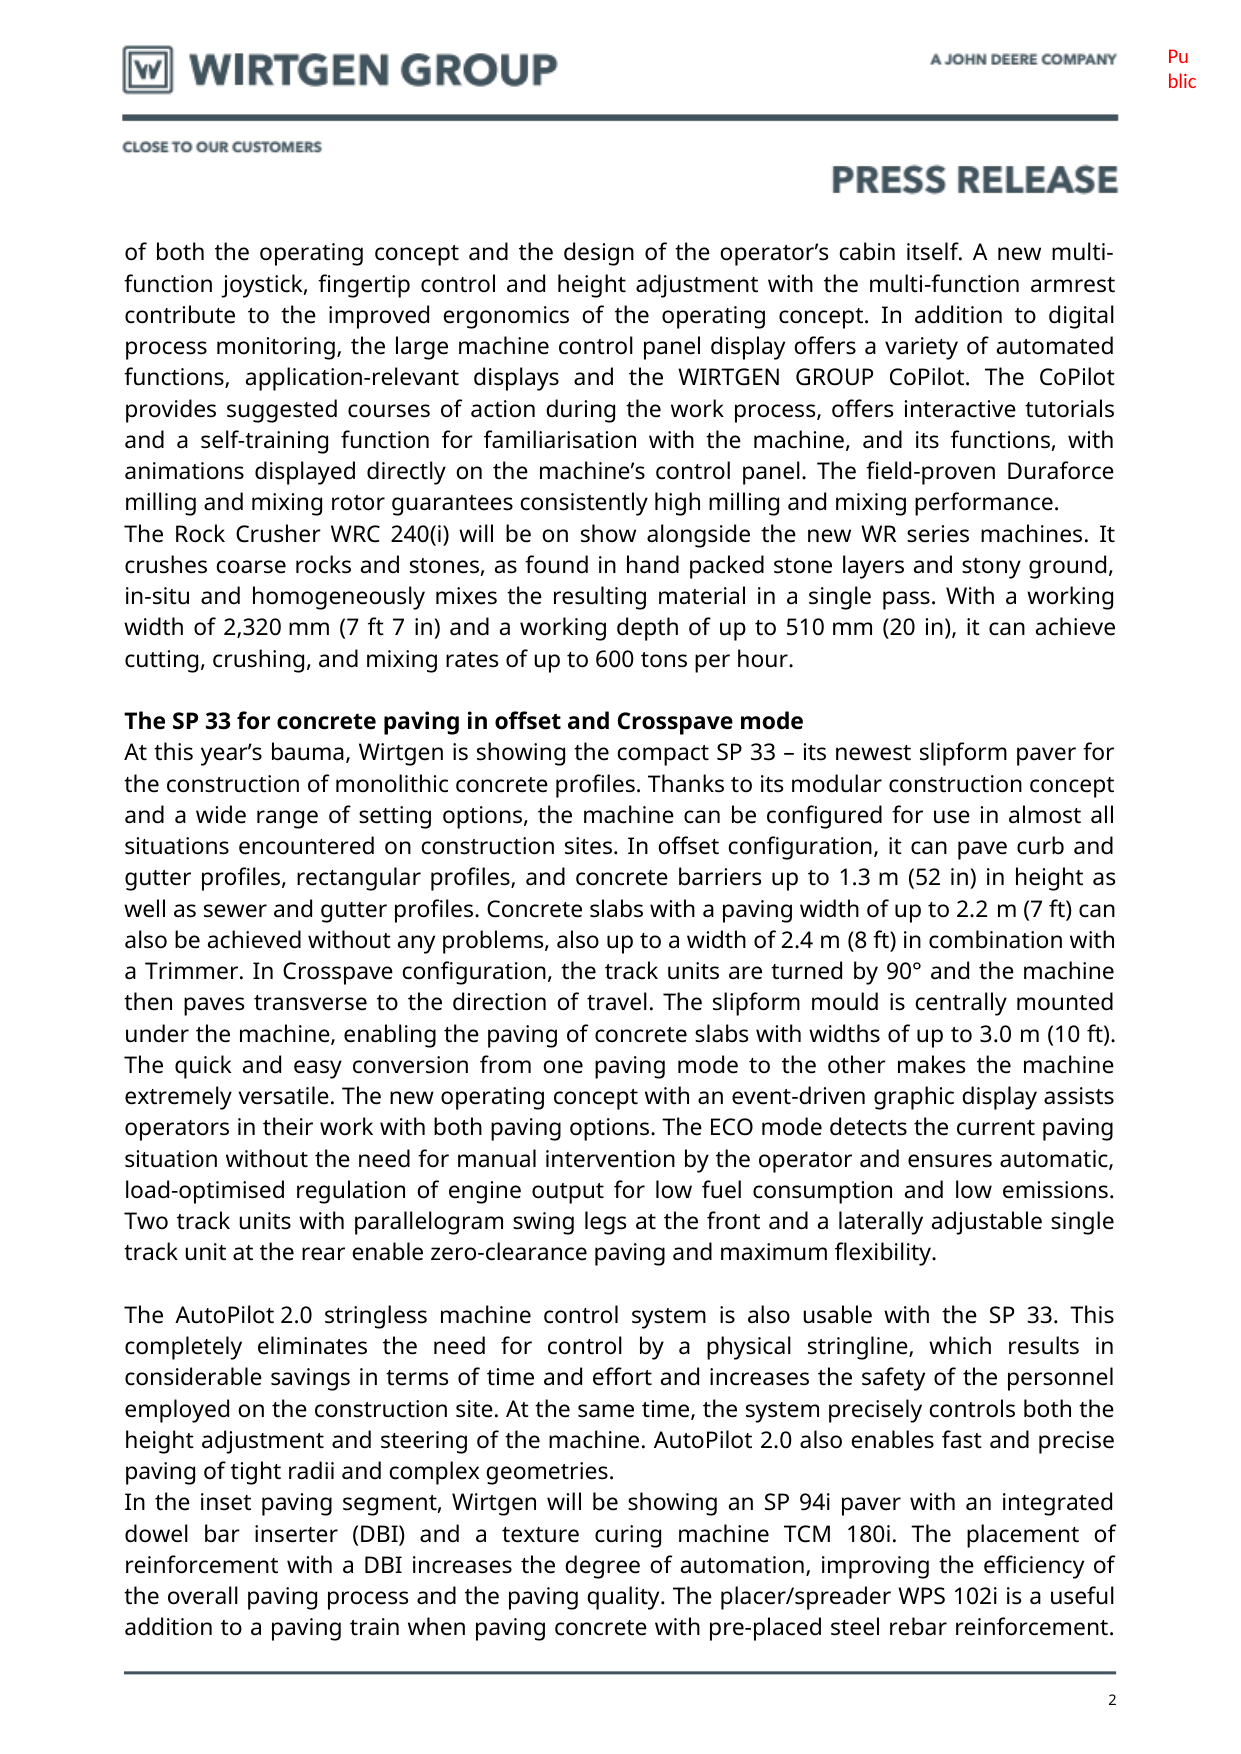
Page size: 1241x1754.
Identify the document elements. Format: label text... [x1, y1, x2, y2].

text The Rock Crusher WRC 240(i) will be on show alongside the new WR series machines. It crushes coarse rocks and stones, as found in hand packed stone layers and stony ground, in-situ and homogeneously mixes the resulting material in a single pass. With a working width of 2,320 mm (7 ft 7 in) and a working depth of up to 510 mm (20 in), it can achieve cutting, crushing, and mixing rates of up to 600 tons per hour. [124, 517, 1116, 674]
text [124, 1486, 1116, 1642]
text The AutoPilot 2.0 stringless machine control system is also usable with the SP 33. This completely eliminates the need for control by a physical stringline, which results in considerable savings in terms of time and effort and increases the safety of the personnel employed on the construction site. At the same time, the system precisely controls both the height adjustment and steering of the machine. AutoPilot 2.0 also enables fast and precise paving of tight radii and complex geometries. [124, 1299, 1116, 1486]
text At this year’s bauma, Wirtgen is showing the compact SP 33 – its newest slipform paver for the construction of monolithic concrete profiles. Thanks to its modular construction concept and a wide range of setting options, the machine can be configured for use in almost all situations encountered on construction sites. In offset configuration, it can pave curb and gutter profiles, rectangular profiles, and concrete barriers up to 1.3 m (52 in) in height as well as sewer and gutter profiles. Concrete slabs with a paving width of up to 2.2 m (7 ft) can also be achieved without any problems, also up to a width of 2.4 m (8 ft) in combination with a Trimmer. In Crosspave configuration, the track units are turned by 90° and the machine then paves transverse to the direction of travel. The slipform mould is centrally mounted under the machine, enabling the paving of concrete slabs with widths of up to 3.0 m (10 ft). The quick and easy conversion from one paving mode to the other makes the machine extremely versatile. The new operating concept with an event-driven graphic display assists operators in their work with both paving options. The ECO mode detects the current paving situation without the need for manual intervention by the operator and ensures automatic, load-optimised regulation of engine output for low fuel consumption and low emissions. Two track units with parallelogram swing legs at the front and a laterally adjustable single track unit at the rear enable zero-clearance paving and maximum flexibility. [124, 736, 1116, 1267]
text The SP 33 for concrete paving in offset and Crosspave mode [124, 705, 1116, 736]
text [124, 236, 1116, 517]
